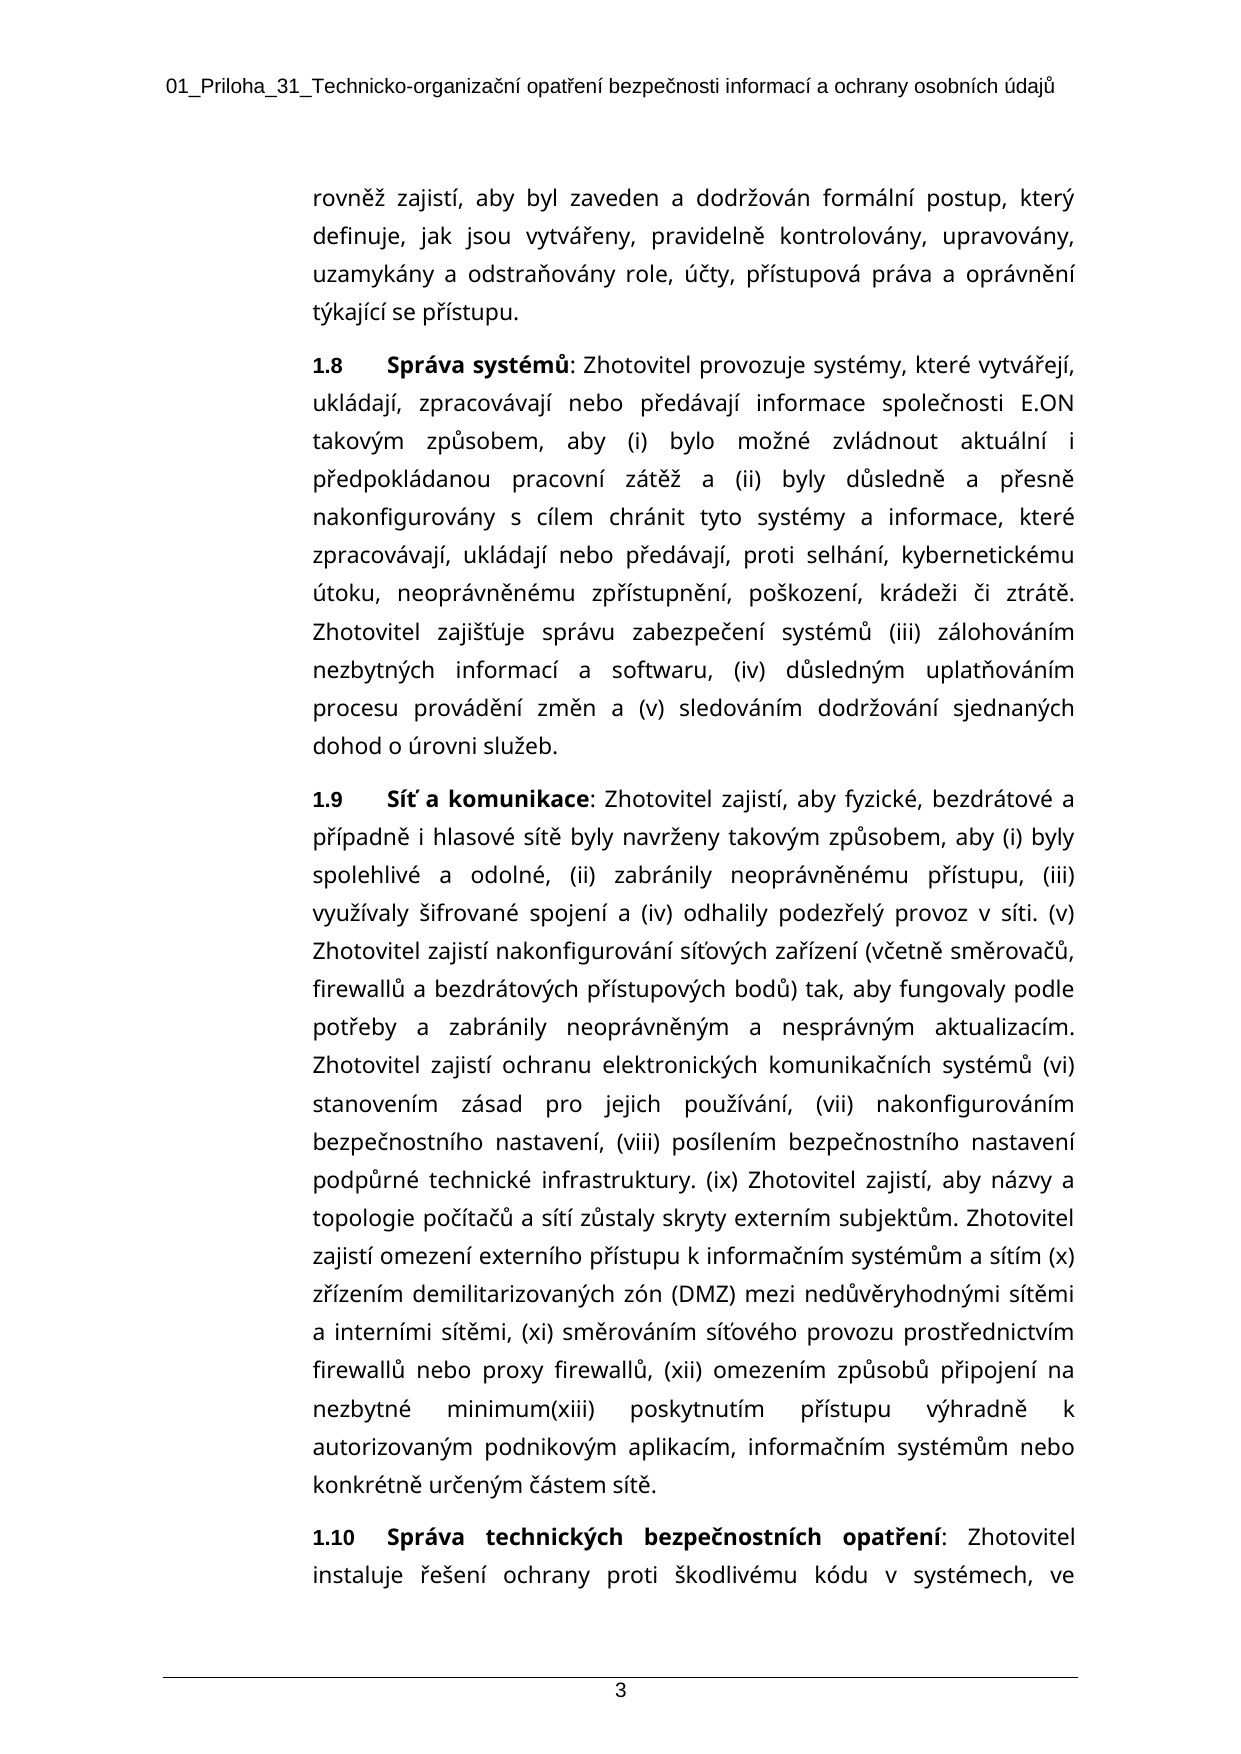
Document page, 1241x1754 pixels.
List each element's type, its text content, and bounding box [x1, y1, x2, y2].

list Správa systémů: Zhotovitel provozuje systémy, které vytvářejí, ukládají, zpracovávají nebo předávají informace společnosti E.ON takovým způsobem, aby (i) bylo možné zvládnout aktuální i předpokládanou pracovní zátěž a (ii) byly důsledně a přesně nakonfigurovány s cílem chránit tyto systémy a informace, které zpracovávají, ukládají nebo předávají, proti selhání, kybernetickému útoku, neoprávněnému zpřístupnění, poškození, krádeži či ztrátě. Zhotovitel zajišťuje správu zabezpečení systémů (iii) zálohováním nezbytných informací a softwaru, (iv) důsledným uplatňováním procesu provádění změn a (v) sledováním dodržování sjednaných dohod o úrovni služeb. [312, 349, 1076, 761]
list Síť a komunikace: Zhotovitel zajistí, aby fyzické, bezdrátové a případně i hlasové sítě byly navrženy takovým způsobem, aby (i) byly spolehlivé a odolné, (ii) zabránily neoprávněnému přístupu, (iii) využívaly šifrované spojení a (iv) odhalily podezřelý provoz v síti. (v) Zhotovitel zajistí nakonfigurování síťových zařízení (včetně směrovačů, firewallů a bezdrátových přístupových bodů) tak, aby fungovaly podle potřeby a zabránily neoprávněným a nesprávným aktualizacím. Zhotovitel zajistí ochranu elektronických komunikačních systémů (vi) stanovením zásad pro jejich používání, (vii) nakonfigurováním bezpečnostního nastavení, (viii) posílením bezpečnostního nastavení podpůrné technické infrastruktury. (ix) Zhotovitel zajistí, aby názvy a topologie počítačů a sítí zůstaly skryty externím subjektům. Zhotovitel zajistí omezení externího přístupu k informačním systémům a sítím (x) zřízením demilitarizovaných zón (DMZ) mezi nedůvěryhodnými sítěmi a interními sítěmi, (xi) směrováním síťového provozu prostřednictvím firewallů nebo proxy firewallů, (xii) omezením způsobů připojení na nezbytné minimum(xiii) poskytnutím přístupu výhradně k autorizovaným podnikovým aplikacím, informačním systémům nebo konkrétně určeným částem sítě. [312, 782, 1076, 1500]
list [312, 182, 1076, 327]
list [312, 1521, 1076, 1591]
